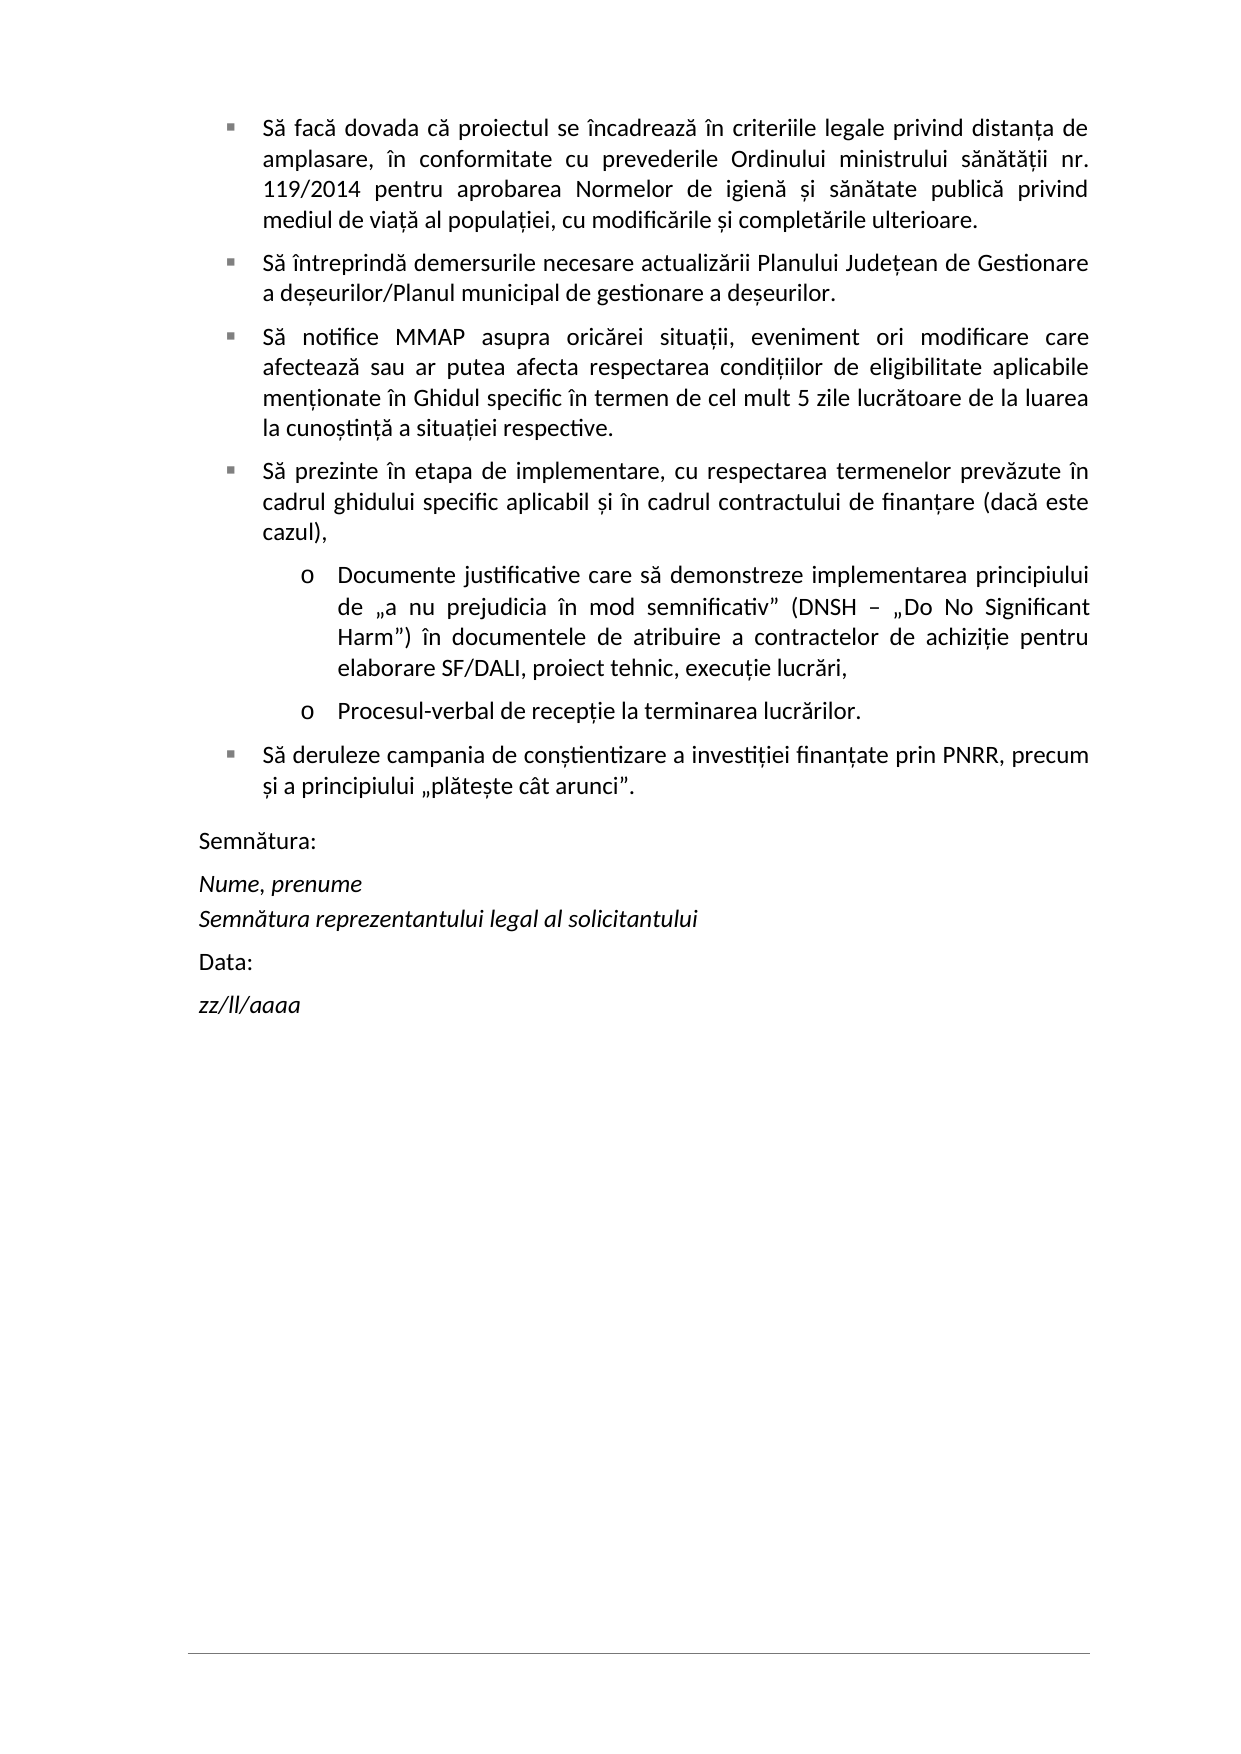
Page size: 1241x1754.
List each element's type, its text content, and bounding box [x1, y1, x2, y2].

table_header Semnătura: Nume, prenume Semnătura reprezentantului legal al solicitantului Data: zz/ll/aaaa [188, 813, 1136, 1024]
list Să întreprindă demersurile necesare actualizării Planului Județean de Gestionare a deșeurilor/Planul municipal de gestionare a deșeurilor. [225, 247, 1090, 308]
list Să facă dovada că proiectul se încadrează în criteriile legale privind distanța de amplasare, în conformitate cu prevederile Ordinului ministrului sănătății nr. 119/2014 pentru aprobarea Normelor de igienă și sănătate publică privind mediul de viață al populației, cu modificările și completările ulterioare. [225, 112, 1090, 234]
list Procesul-verbal de recepție la terminarea lucrărilor. [300, 695, 1090, 727]
list Să deruleze campania de conștientizare a investiției finanțate prin PNRR, precum și a principiului „plătește cât arunci”. [225, 739, 1090, 800]
list Să notifice MMAP asupra oricărei situații, eveniment ori modificare care afectează sau ar putea afecta respectarea condițiilor de eligibilitate aplicabile menționate în Ghidul specific în termen de cel mult 5 zile lucrătoare de la luarea la cunoștință a situației respective. [225, 321, 1090, 443]
list Documente justificative care să demonstreze implementarea principiului de „a nu prejudicia în mod semnificativ” (DNSH – „Do No Significant Harm”) în documentele de atribuire a contractelor de achiziție pentru elaborare SF/DALI, proiect tehnic, execuție lucrări, [300, 559, 1090, 683]
list Să prezinte în etapa de implementare, cu respectarea termenelor prevăzute în cadrul ghidului specific aplicabil și în cadrul contractului de finanțare (dacă este cazul), [225, 455, 1090, 547]
